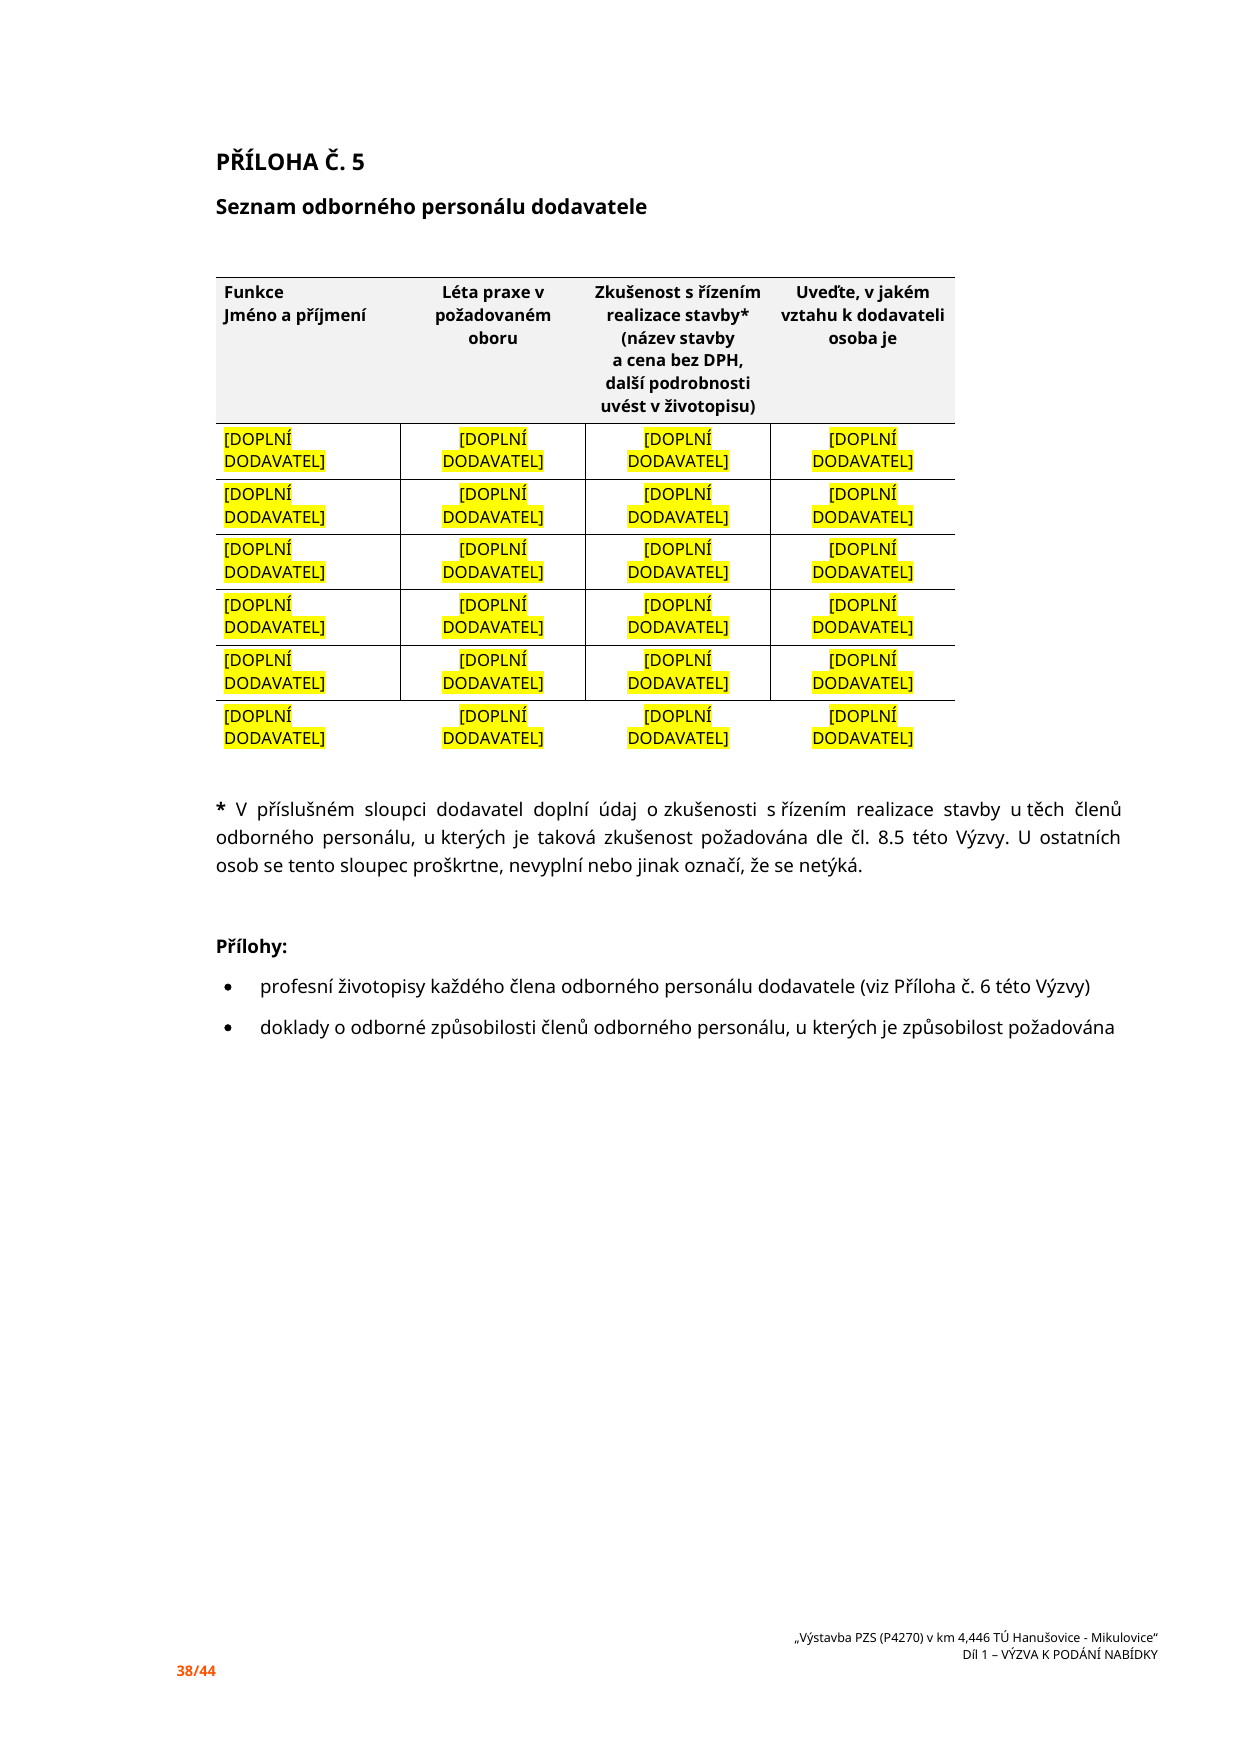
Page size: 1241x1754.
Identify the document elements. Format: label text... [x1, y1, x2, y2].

text Přílohy: [216, 933, 1122, 959]
table_cell [DOPLNÍ DODAVATEL] [771, 424, 955, 478]
text doklady o odborné způsobilosti členů odborného personálu, u kterých je způsobilost požadována [224, 1014, 1122, 1040]
table_cell [DOPLNÍ DODAVATEL] [771, 590, 955, 645]
table_cell [DOPLNÍ DODAVATEL] [586, 646, 770, 700]
text Seznam odborného personálu dodavatele [216, 192, 1122, 221]
table_header Léta praxe v požadovaném oboru [401, 278, 585, 423]
table_cell [DOPLNÍ DODAVATEL] [216, 590, 400, 645]
table_header Uveďte, v jakém vztahu k dodavateli osoba je [770, 278, 955, 423]
table_cell [DOPLNÍ DODAVATEL] [401, 535, 585, 589]
table_cell [DOPLNÍ DODAVATEL] [586, 535, 770, 589]
table_cell [DOPLNÍ DODAVATEL] [216, 646, 400, 700]
table_cell [DOPLNÍ DODAVATEL] [216, 701, 401, 756]
text Příloha č. 5 [216, 146, 1122, 177]
table_cell [DOPLNÍ DODAVATEL] [586, 480, 770, 534]
table_cell [DOPLNÍ DODAVATEL] [586, 590, 770, 645]
table_cell [DOPLNÍ DODAVATEL] [216, 424, 400, 478]
table_cell [DOPLNÍ DODAVATEL] [401, 590, 585, 645]
table_cell [DOPLNÍ DODAVATEL] [401, 646, 585, 700]
table_cell [DOPLNÍ DODAVATEL] [771, 480, 955, 534]
table_cell [DOPLNÍ DODAVATEL] [216, 535, 400, 589]
table_cell [DOPLNÍ DODAVATEL] [401, 701, 585, 756]
table_cell [DOPLNÍ DODAVATEL] [585, 701, 770, 756]
table_cell [DOPLNÍ DODAVATEL] [771, 535, 955, 589]
table_cell [DOPLNÍ DODAVATEL] [770, 701, 955, 756]
table_cell [DOPLNÍ DODAVATEL] [401, 480, 585, 534]
text profesní životopisy každého člena odborného personálu dodavatele (viz Příloha č. 6 této Výzvy) [224, 974, 1122, 999]
table_cell [DOPLNÍ DODAVATEL] [216, 480, 400, 534]
table_cell [DOPLNÍ DODAVATEL] [771, 646, 955, 700]
table_cell [DOPLNÍ DODAVATEL] [586, 424, 770, 478]
table_header Zkušenost s řízením realizace stavby* (název stavby a cena bez DPH, další podrobnosti uvést v životopisu) [585, 278, 770, 423]
table_header Funkce Jméno a příjmení [216, 278, 401, 423]
text * V příslušném sloupci dodavatel doplní údaj o zkušenosti s řízením realizace stavby u těch členů odborného personálu, u kterých je taková zkušenost požadována dle čl. 8.5 této Výzvy. U ostatních osob se tento sloupec proškrtne, nevyplní nebo jinak označí, že se netýká. [216, 796, 1122, 878]
table_cell [DOPLNÍ DODAVATEL] [401, 424, 585, 478]
